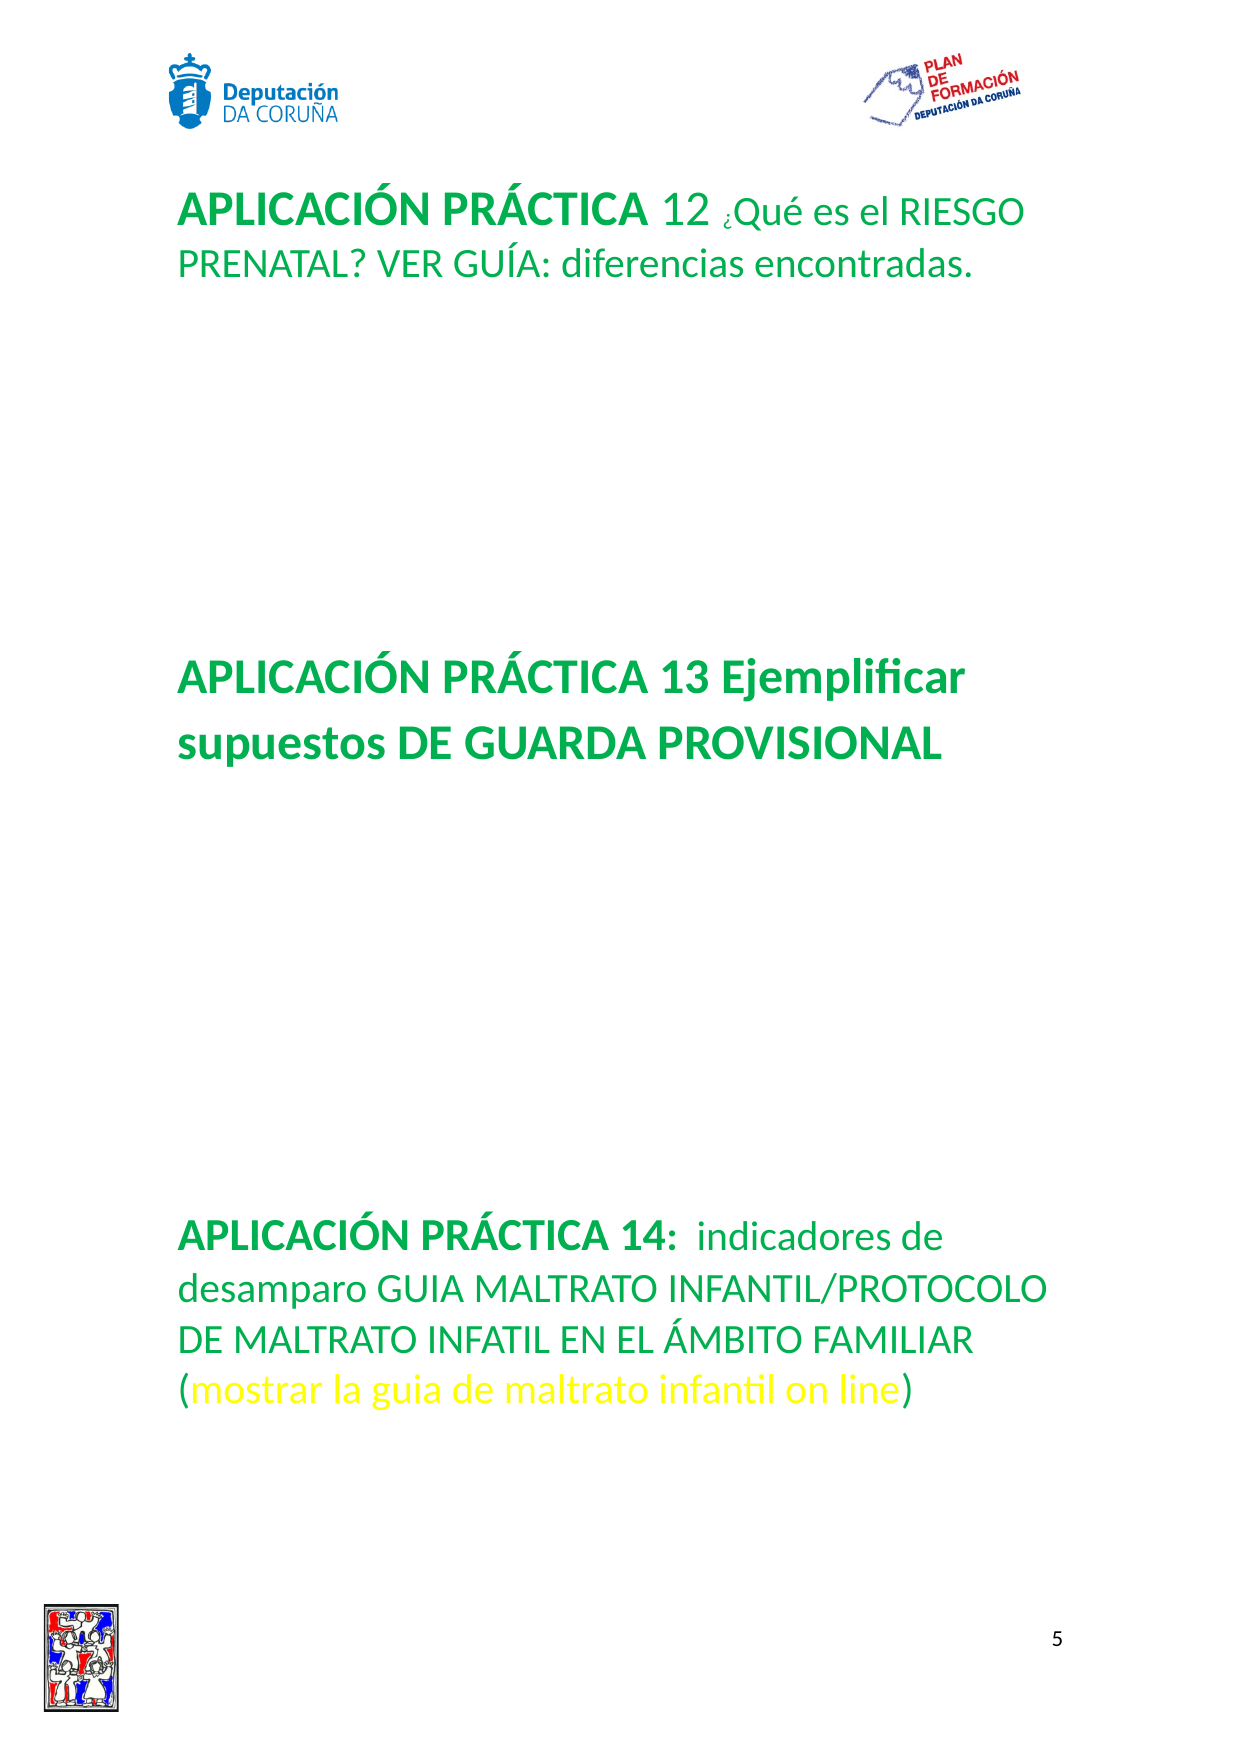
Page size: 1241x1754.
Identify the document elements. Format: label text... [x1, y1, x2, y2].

text APLICACIÓN PRÁCTICA 14: indicadores de desamparo GUIA MALTRATO INFANTIL/PROTOCOLO DE MALTRATO INFATIL EN EL ÁMBITO FAMILIAR (mostrar la guia de maltrato infantil on line) [177, 1206, 1063, 1414]
picture [861, 53, 1021, 129]
picture [168, 53, 338, 129]
text APLICACIÓN PRÁCTICA 13 Ejemplificar supuestos DE GUARDA PROVISIONAL [177, 645, 1063, 772]
picture [43, 1604, 119, 1712]
text APLICACIÓN PRÁCTICA 12 ¿Qué es el RIESGO PRENATAL? VER GUÍA: diferencias encontradas. [177, 176, 1063, 288]
